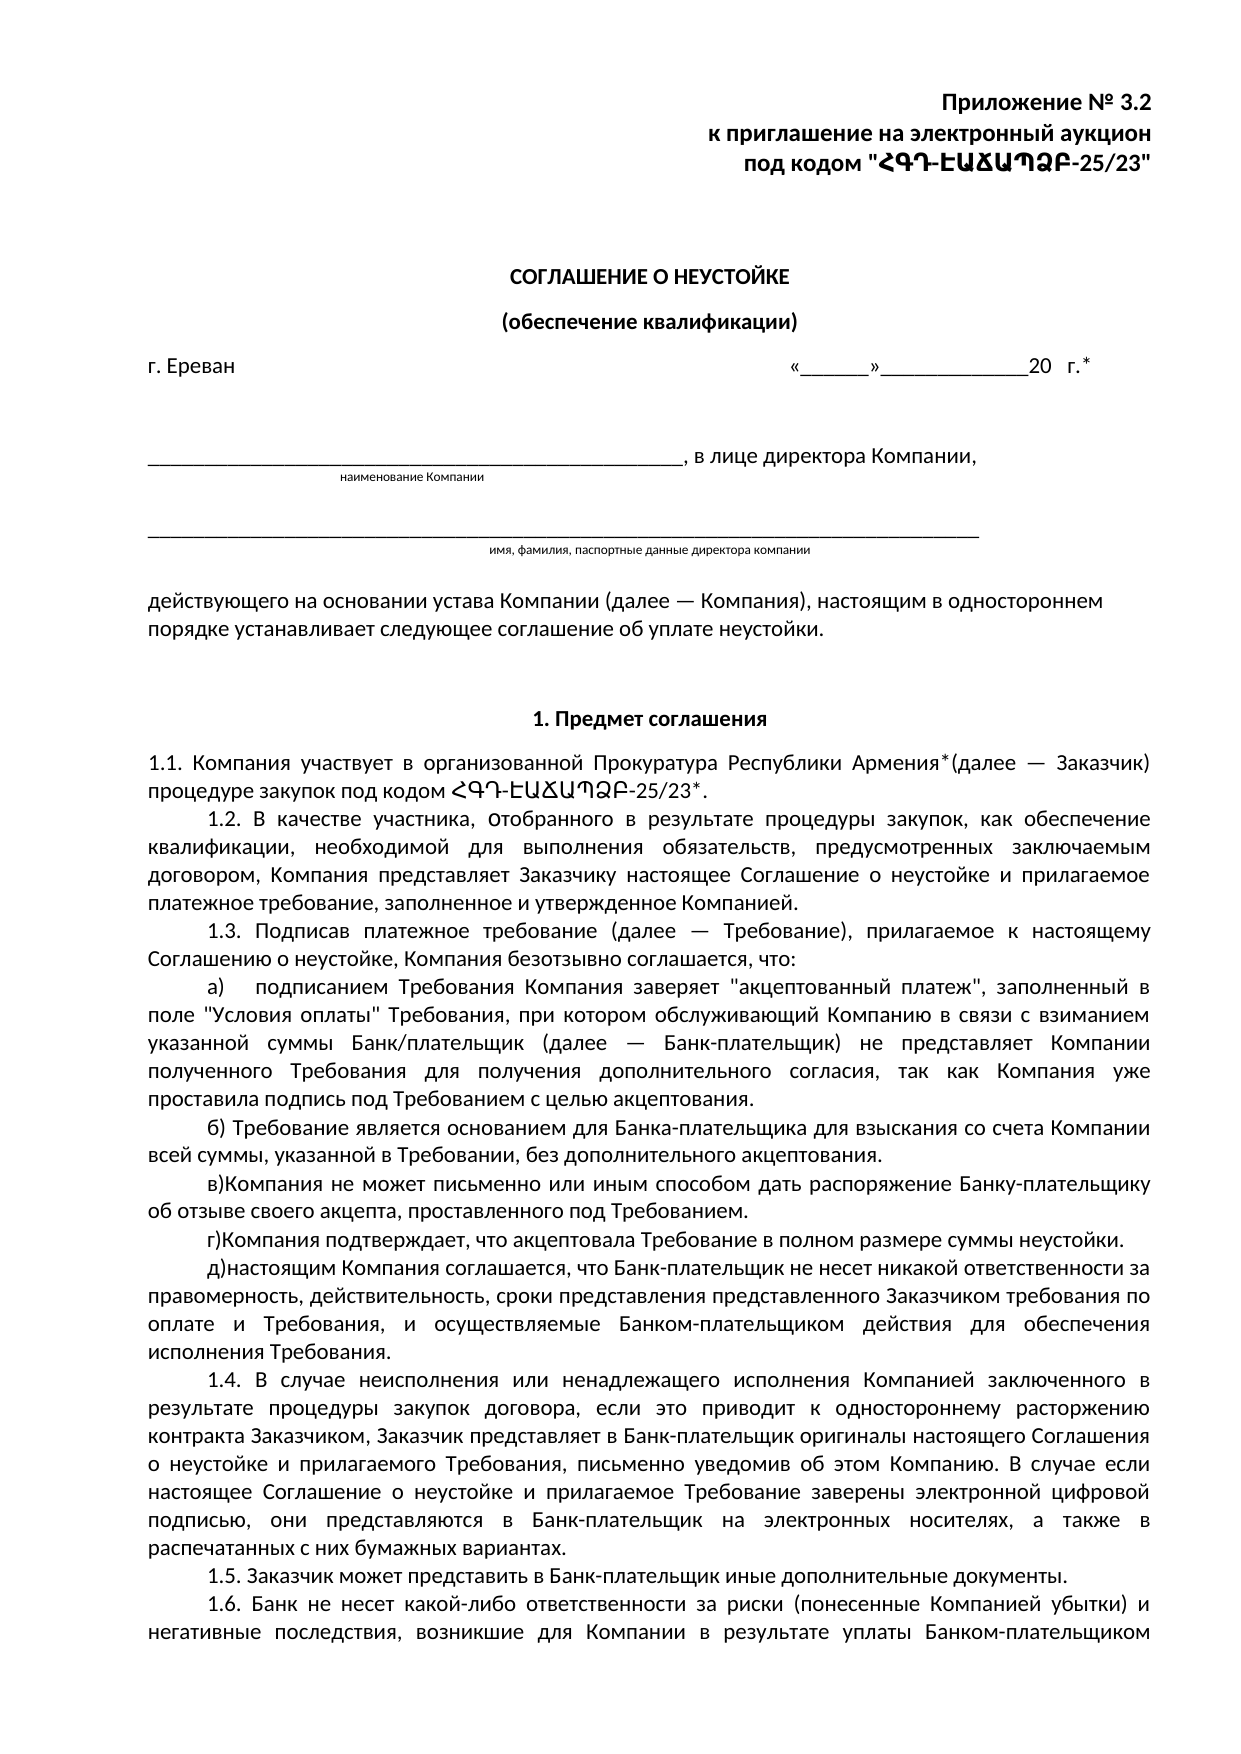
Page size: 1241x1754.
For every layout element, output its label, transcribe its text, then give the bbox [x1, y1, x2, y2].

text 1.4. В случае неисполнения или ненадлежащего исполнения Компанией заключенного в результате процедуры закупок договора, если это приводит к одностороннему расторжению контракта Заказчиком, Заказчик представляет в Банк-плательщик оригиналы настоящего Соглашения о неустойке и прилагаемого Требования, письменно уведомив об этом Компанию. В случае если настоящее Соглашение о неустойке и прилагаемое Требование заверены электронной цифровой подписью, они представляются в Банк-плательщик на электронных носителях, а также в распечатанных с них бумажных вариантах. [148, 1365, 1152, 1561]
table_header «______»_____________20 г.* [635, 351, 1104, 396]
text порядке устанавливает следующее соглашение об уплате неустойки. [148, 614, 1152, 642]
text а) подписанием Требования Компания заверяет "акцептованный платеж", заполненный в поле "Условия оплаты" Требования, при котором обслуживающий Компанию в связи с взиманием указанной суммы Банк/плательщик (далее — Банк-плательщик) не представляет Компании полученного Требования для получения дополнительного согласия, так как Компания уже проставила подпись под Требованием с целью акцептования. [148, 972, 1152, 1113]
text 1.1. Компания участвует в организованной Прокуратура Республики Армения*(далее — Заказчик) процедуре закупок под кодом ՀԳԴ-ԷԱՃԱՊՁԲ-25/23*. [148, 748, 1152, 804]
text _________________________________________________________________________ [148, 513, 1152, 542]
text наименование Компании [340, 469, 1152, 497]
text б) Требование является основанием для Банка-плательщика для взыскания со счета Компании всей суммы, указанной в Требовании, без дополнительного акцептования. [148, 1113, 1152, 1169]
text (обеспечение квалификации) [148, 307, 1152, 335]
text действующего на основании устава Компании (далее — Компания), настоящим в одностороннем [148, 586, 1152, 614]
text 1. Предмет соглашения [148, 704, 1152, 732]
text имя, фамилия, паспортные данные директора компании [148, 542, 1152, 569]
text д)настоящим Компания соглашается, что Банк-плательщик не несет никакой ответственности за правомерность, действительность, сроки представления представленного Заказчиком требования по оплате и Требования, и осуществляемые Банком-плательщиком действия для обеспечения исполнения Требования. [148, 1253, 1152, 1365]
text в)Компания не может письменно или иным способом дать распоряжение Банку-плательщику об отзыве своего акцепта, проставленного под Требованием. [148, 1169, 1152, 1225]
text к приглашение на электронный аукцион [177, 117, 1152, 147]
text 1.3. Подписав платежное требование (далее — Требование), прилагаемое к настоящему Соглашению о неустойке, Компания безотзывно соглашается, что: [148, 916, 1152, 972]
text г)Компания подтверждает, что акцептовала Требование в полном размере суммы неустойки. [148, 1225, 1152, 1253]
text 1.2. В качестве участника, օтобранного в результате процедуры закупок, как обеспечение квалификации, необходимой для выполнения обязательств, предусмотренных заключаемым договором, Kомпания представляет Заказчику настоящее Соглашение о неустойке и прилагаемое платежное требование, заполненное и утвержденное Компанией. [148, 804, 1152, 916]
table_header г. Ереван [136, 351, 635, 396]
text _______________________________________________, в лице директора Компании, [148, 441, 1152, 469]
text СОГЛАШЕНИЕ О НЕУСТОЙКЕ [148, 262, 1152, 290]
text Приложение № 3.2 [148, 86, 1152, 117]
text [148, 1589, 1152, 1645]
text 1.5. Заказчик может представить в Банк-плательщик иные дополнительные документы. [148, 1561, 1152, 1589]
text под кодом "ՀԳԴ-ԷԱՃԱՊՁԲ-25/23" [177, 147, 1152, 178]
